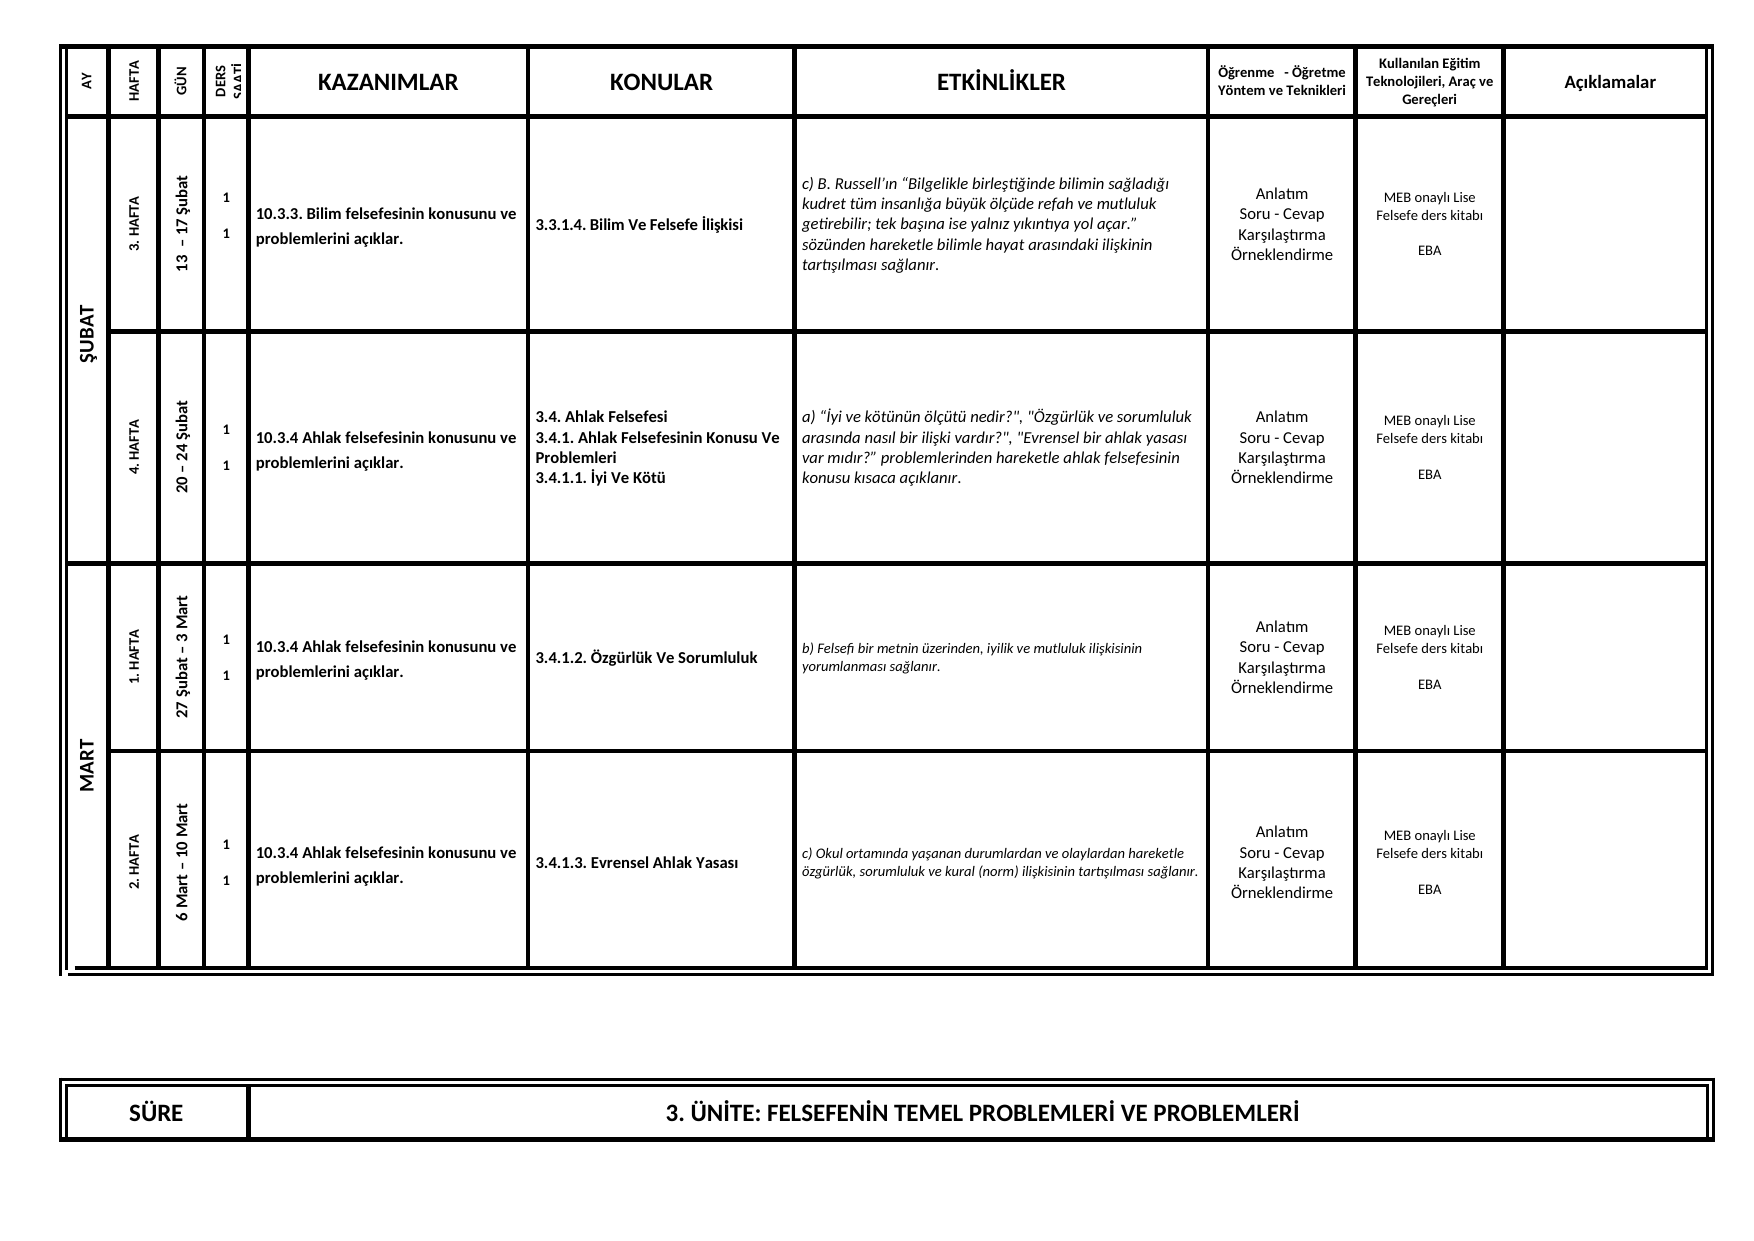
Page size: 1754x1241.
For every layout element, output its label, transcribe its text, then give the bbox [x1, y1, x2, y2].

table_cell 10.3.4 Ahlak felsefesinin konusunu ve problemlerini açıklar. [251, 753, 526, 966]
table_cell b) Felsefi bir metnin üzerinden, iyilik ve mutluluk ilişkisinin yorumlanması sağlanır. [797, 566, 1206, 749]
table_cell KAZANIMLAR [251, 49, 526, 114]
table_cell 3.4.1.2. Özgürlük Ve Sorumluluk [530, 566, 792, 749]
table_cell 6 Mart – 10 Mart [161, 753, 202, 966]
table_cell MEB onaylı Lise Felsefe ders kitabı EBA [1358, 334, 1501, 561]
table_cell c) B. Russell’ın “Bilgelikle birleştiğinde bilimin sağladığı kudret tüm insanlığa büyük ölçüde refah ve mutluluk getirebilir; tek başına ise yalnız yıkıntıya yol açar.” sözünden hareketle bilimle hayat arasındaki ilişkinin tartışılması sağlanır. [797, 119, 1206, 329]
table_cell 27 Şubat – 3 Mart [161, 566, 202, 749]
table_cell 1 1 [206, 119, 246, 329]
table_cell 1 1 [206, 753, 246, 966]
table_cell MEB onaylı Lise Felsefe ders kitabı EBA [1358, 566, 1501, 749]
table_cell ETKİNLİKLER [797, 49, 1206, 114]
table_cell [1506, 566, 1705, 749]
table_cell Anlatım Soru - Cevap Karşılaştırma Örneklendirme [1210, 566, 1353, 749]
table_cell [251, 119, 526, 329]
table_cell 10.3.4 Ahlak felsefesinin konusunu ve problemlerini açıklar. [251, 334, 526, 561]
table_cell [1506, 753, 1705, 966]
table_cell 3.3.1.4. Bilim Ve Felsefe İlişkisi [530, 119, 792, 329]
table_cell MEB onaylı Lise Felsefe ders kitabı EBA [1358, 753, 1501, 966]
table_header 3. ÜNİTE: FELSEFENİN TEMEL PROBLEMLERİ VE PROBLEMLERİ [248, 1081, 1710, 1137]
table_cell 13 – 17 Şubat [161, 119, 202, 329]
table_cell c) Okul ortamında yaşanan durumlardan ve olaylardan hareketle özgürlük, sorumluluk ve kural (norm) ilişkisinin tartışılması sağlanır. [797, 753, 1206, 966]
table_cell a) “İyi ve kötünün ölçütü nedir?", "Özgürlük ve sorumluluk arasında nasıl bir ilişki vardır?", "Evrensel bir ahlak yasası var mıdır?” problemlerinden hareketle ahlak felsefesinin konusu kısaca açıklanır. [797, 334, 1206, 561]
table_header SÜRE [64, 1081, 248, 1137]
table_cell [1506, 119, 1705, 329]
table_cell [1506, 334, 1705, 561]
table_cell Öğrenme - Öğretme Yöntem ve Teknikleri [1210, 49, 1353, 114]
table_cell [1210, 119, 1353, 329]
table_cell ŞUBAT [68, 119, 106, 561]
table_cell 3.4.1.3. Evrensel Ahlak Yasası [530, 753, 792, 966]
table_cell 1 1 [206, 566, 246, 749]
table_cell Açıklamalar [1506, 49, 1705, 114]
table_cell 1 1 [206, 334, 246, 561]
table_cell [1210, 753, 1353, 966]
table_cell MEB onaylı Lise Felsefe ders kitabı EBA [1358, 119, 1501, 329]
table_cell DERS SAATİ [206, 49, 246, 114]
table_cell MART [68, 566, 106, 966]
table_cell 2. HAFTA [111, 753, 156, 966]
table_cell Kullanılan Eğitim Teknolojileri, Araç ve Gereçleri [1358, 49, 1501, 114]
table_cell 20 – 24 Şubat [161, 334, 202, 561]
table_cell 10.3.4 Ahlak felsefesinin konusunu ve problemlerini açıklar. [251, 566, 526, 749]
table_cell KONULAR [530, 49, 792, 114]
table_cell 3.4. Ahlak Felsefesi 3.4.1. Ahlak Felsefesinin Konusu Ve Problemleri 3.4.1.1. İyi Ve Kötü [530, 334, 792, 561]
table_cell 1. HAFTA [111, 566, 156, 749]
table_cell 3. HAFTA [111, 119, 156, 329]
table_cell HAFTA [111, 49, 156, 114]
table_cell GÜN [161, 49, 202, 114]
table_cell AY [68, 49, 106, 114]
table_cell 4. HAFTA [111, 334, 156, 561]
table_cell Anlatım Soru - Cevap Karşılaştırma Örneklendirme [1210, 334, 1353, 561]
